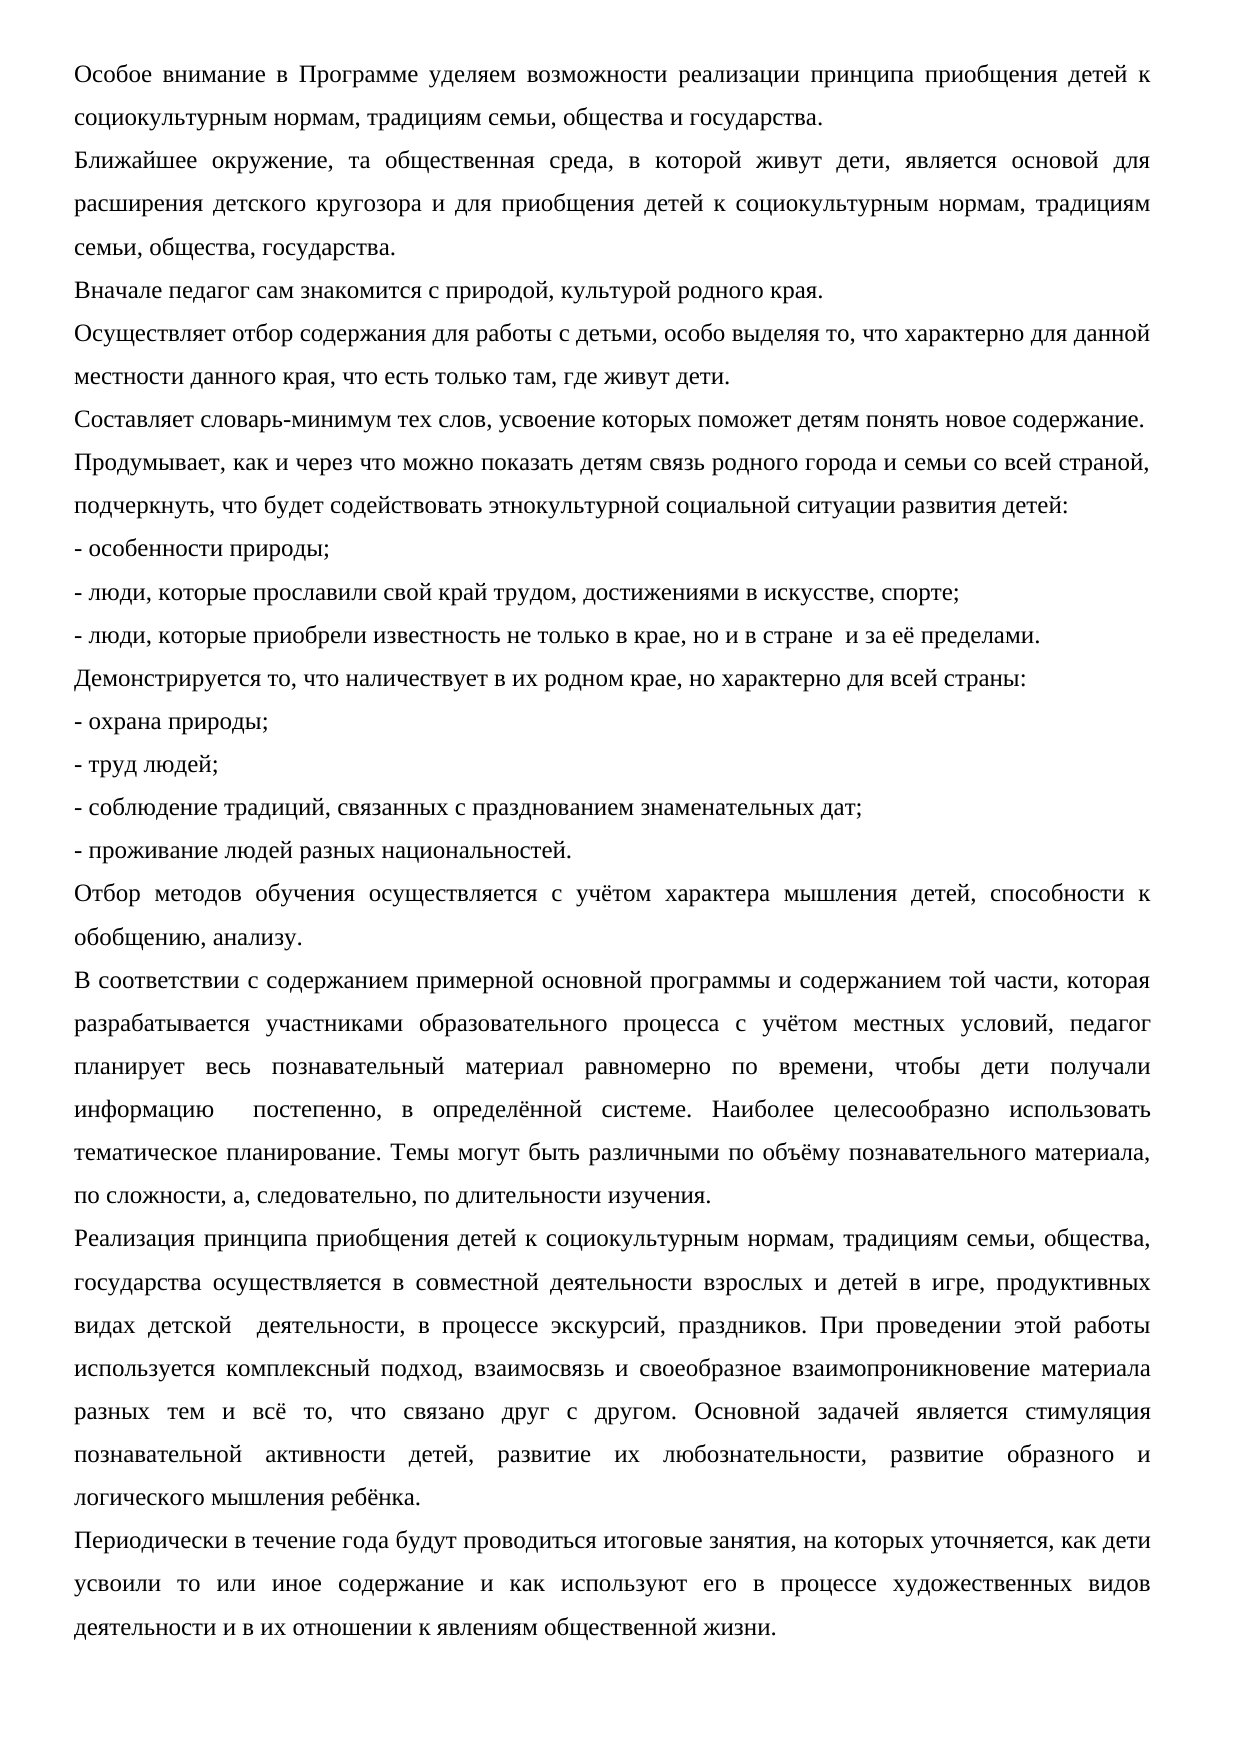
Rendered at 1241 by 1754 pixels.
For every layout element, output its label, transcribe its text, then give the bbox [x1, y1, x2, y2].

text Осуществляет отбор содержания для работы с детьми, особо выделяя то, что характерно для данной местности данного края, что есть только там, где живут дети. [74, 318, 1152, 390]
text Реализация принципа приобщения детей к социокультурным нормам, традициям семьи, общества, государства осуществляется в совместной деятельности взрослых и детей в игре, продуктивных видах детской деятельности, в процессе экскурсий, праздников. При проведении этой работы используется комплексный подход, взаимосвязь и своеобразное взаимопроникновение материала разных тем и всё то, что связано друг с другом. Основной задачей является стимуляция познавательной активности детей, развитие их любознательности, развитие образного и логического мышления ребёнка. [74, 1223, 1152, 1511]
text Демонстрируется то, что наличествует в их родном крае, но характерно для всей страны: [74, 663, 1152, 692]
text - охрана природы; [74, 706, 1152, 735]
text Отбор методов обучения осуществляется с учётом характера мышления детей, способности к обобщению, анализу. [74, 878, 1152, 950]
text - особенности природы; [74, 533, 1152, 562]
text Особое внимание в Программе уделяем возможности реализации принципа приобщения детей к социокультурным нормам, традициям семьи, общества и государства. [74, 59, 1152, 131]
text Вначале педагог сам знакомится с природой, культурой родного края. [74, 275, 1152, 303]
text В соответствии с содержанием примерной основной программы и содержанием той части, которая разрабатывается участниками образовательного процесса с учётом местных условий, педагог планирует весь познавательный материал равномерно по времени, чтобы дети получали информацию постепенно, в определённой системе. Наиболее целесообразно использовать тематическое планирование. Темы могут быть различными по объёму познавательного материала, по сложности, а, следовательно, по длительности изучения. [74, 965, 1152, 1209]
text Ближайшее окружение, та общественная среда, в которой живут дети, является основой для расширения детского кругозора и для приобщения детей к социокультурным нормам, традициям семьи, общества, государства. [74, 145, 1152, 260]
text - труд людей; [74, 749, 1152, 778]
text - проживание людей разных национальностей. [74, 835, 1152, 864]
text Составляет словарь-минимум тех слов, усвоение которых поможет детям понять новое содержание. [74, 404, 1152, 433]
text - соблюдение традиций, связанных с празднованием знаменательных дат; [74, 792, 1152, 821]
text - люди, которые прославили свой край трудом, достижениями в искусстве, спорте; [74, 577, 1152, 605]
text - люди, которые приобрели известность не только в крае, но и в стране и за её пределами. [74, 620, 1152, 648]
text Продумывает, как и через что можно показать детям связь родного города и семьи со всей страной, подчеркнуть, что будет содействовать этнокультурной социальной ситуации развития детей: [74, 447, 1152, 519]
text Периодически в течение года будут проводиться итоговые занятия, на которых уточняется, как дети усвоили то или иное содержание и как используют его в процессе художественных видов деятельности и в их отношении к явлениям общественной жизни. [74, 1525, 1152, 1640]
